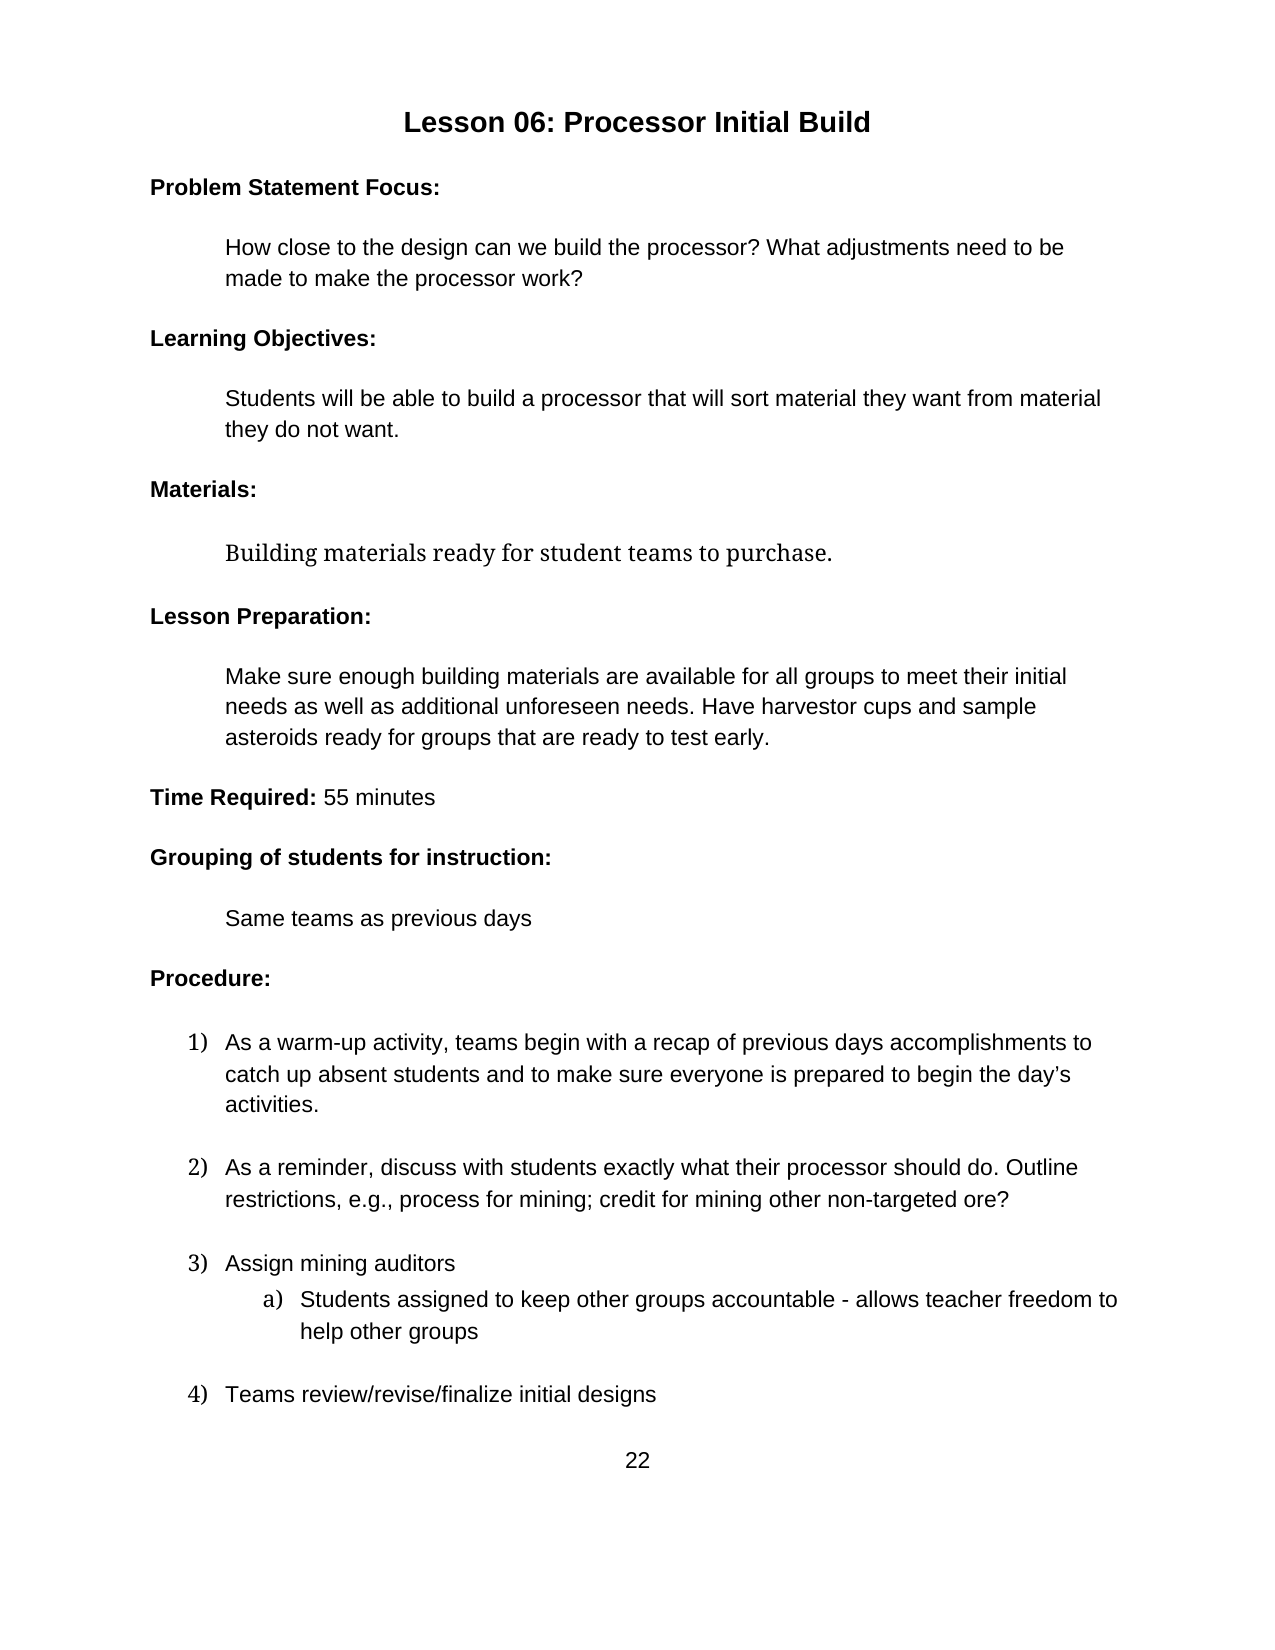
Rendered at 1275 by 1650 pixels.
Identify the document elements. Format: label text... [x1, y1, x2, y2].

text How close to the design can we build the processor? What adjustments need to be made to make the processor work? [225, 234, 1125, 291]
text Grouping of students for instruction: [150, 844, 1125, 871]
list As a warm-up activity, teams begin with a recap of previous days accomplishments to catch up absent students and to make sure everyone is prepared to begin the day’s activities. [187, 1026, 1125, 1117]
list As a reminder, discuss with students exactly what their processor should do. Outline restrictions, e.g., process for mining; credit for mining other non-targeted ore? [187, 1151, 1125, 1213]
list Assign mining auditors [187, 1247, 1125, 1278]
text Lesson Preparation: [150, 603, 1125, 629]
text Building materials ready for student teams to purchase. [225, 536, 1125, 568]
text Time Required: 55 minutes [150, 784, 1125, 810]
text Learning Objectives: [150, 325, 1125, 351]
list Students assigned to keep other groups accountable - allows teacher freedom to help other groups [262, 1283, 1125, 1344]
text Lesson 06: Processor Initial Build [150, 105, 1125, 139]
text Students will be able to build a processor that will sort material they want from material they do not want. [225, 385, 1125, 442]
text Make sure enough building materials are available for all groups to meet their initial needs as well as additional unforeseen needs. Have harvestor cups and sample asteroids ready for groups that are ready to test early. [225, 663, 1125, 750]
text Problem Statement Focus: [150, 174, 1125, 200]
text Same teams as previous days [225, 905, 1125, 931]
list Teams review/revise/finalize initial designs [187, 1378, 1125, 1409]
text Procedure: [150, 965, 1125, 991]
text Materials: [150, 476, 1125, 502]
